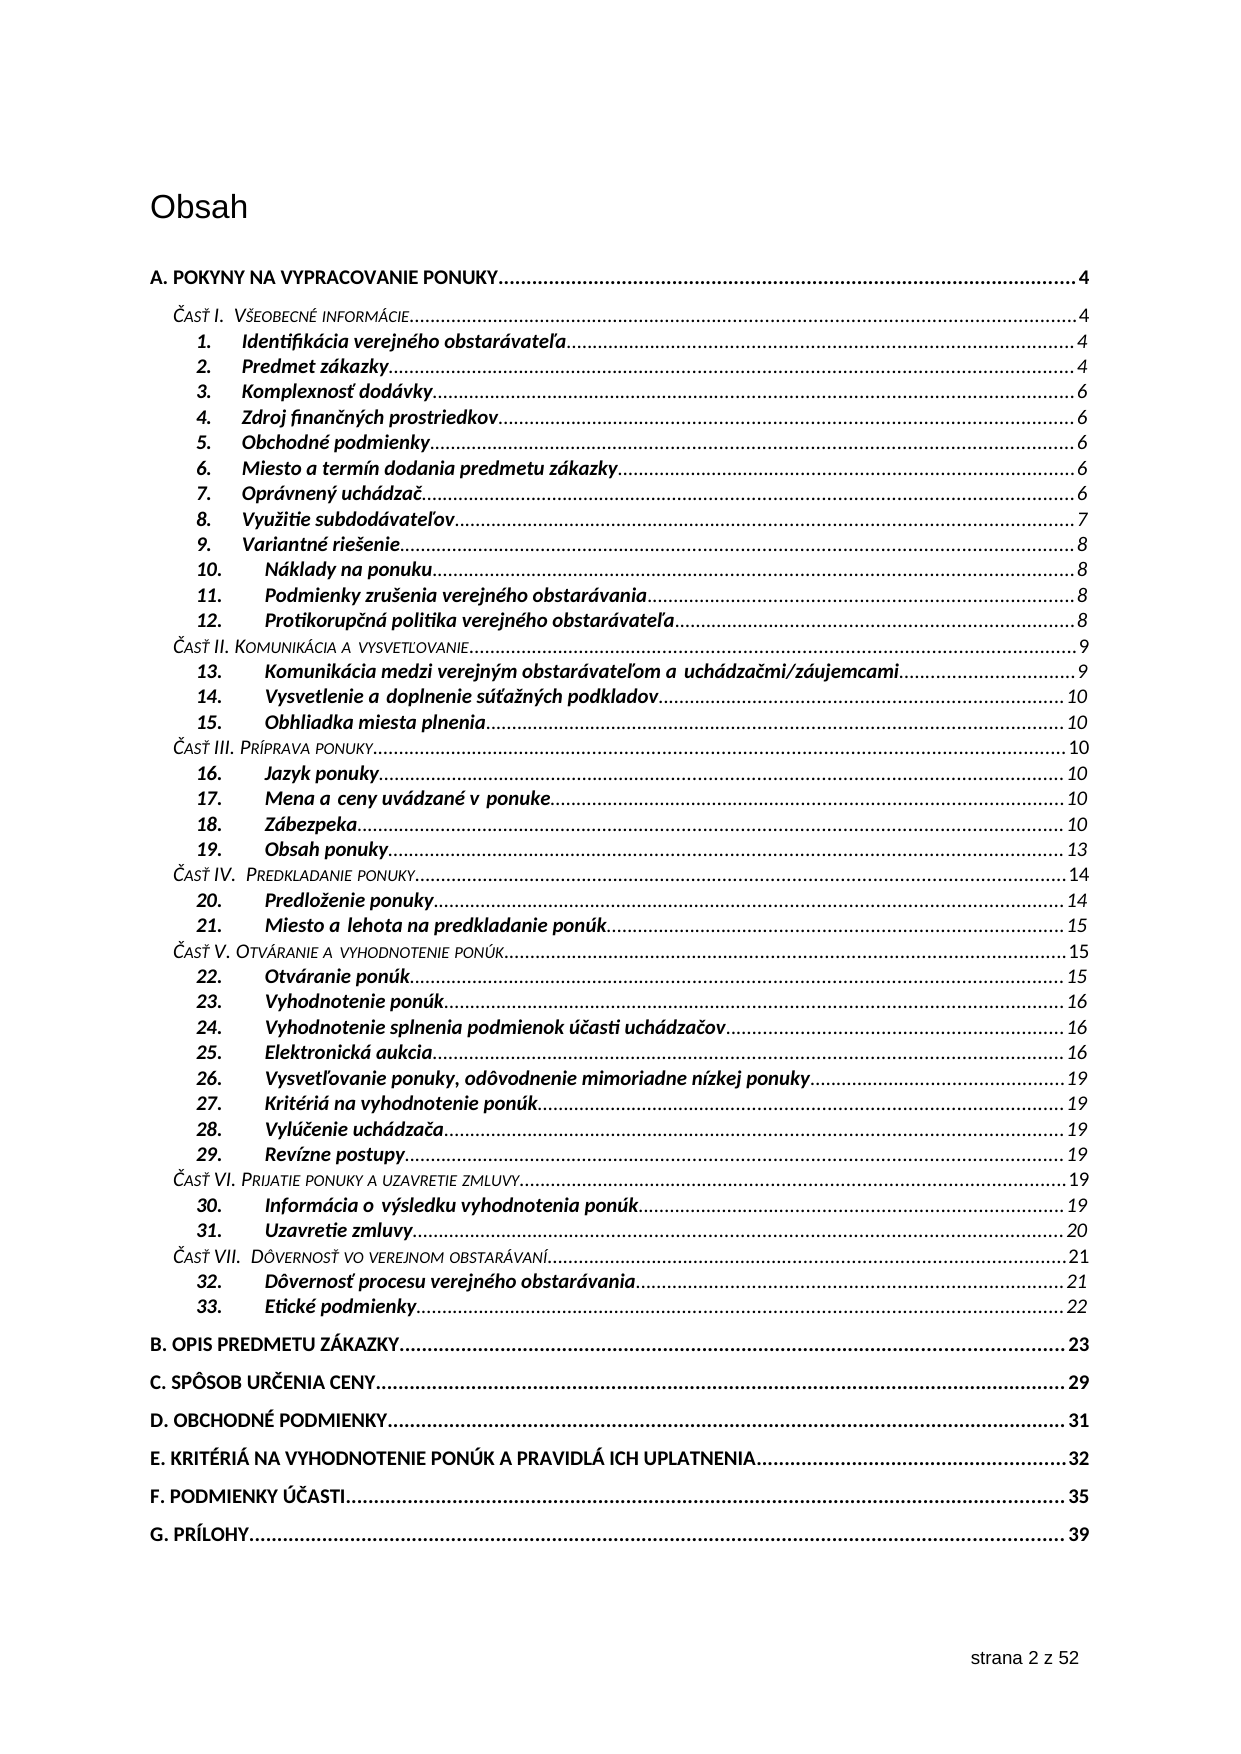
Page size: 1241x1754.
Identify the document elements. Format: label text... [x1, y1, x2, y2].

text A. POKYNY NA VYPRACOVANIE PONUKY 4 [150, 264, 1090, 290]
text 5. Obchodné podmienky 6 [196, 429, 1090, 455]
text 10. Náklady na ponuku 8 [196, 557, 1090, 582]
text 30. Informácia o výsledku vyhodnotenia ponúk 19 [196, 1192, 1090, 1217]
text Časť VII. Dôvernosť vo verejnom obstarávaní 21 [173, 1243, 1090, 1268]
text 24. Vyhodnotenie splnenia podmienok účasti uchádzačov 16 [196, 1014, 1090, 1039]
text Časť III. Príprava ponuky 10 [173, 734, 1090, 760]
text 7. Oprávnený uchádzač 6 [196, 480, 1090, 506]
text 26. Vysvetľovanie ponuky, odôvodnenie mimoriadne nízkej ponuky 19 [196, 1065, 1090, 1090]
text G. PRÍLOHY 39 [150, 1521, 1090, 1547]
text Obsah [150, 187, 1090, 226]
text 13. Komunikácia medzi verejným obstarávateľom a uchádzačmi/záujemcami 9 [196, 658, 1090, 684]
text Časť IV. Predkladanie ponuky 14 [173, 862, 1090, 887]
text 11. Podmienky zrušenia verejného obstarávania 8 [196, 582, 1090, 607]
text D. OBCHODNÉ PODMIENKY 31 [150, 1407, 1090, 1433]
text Časť VI. Prijatie ponuky a uzavretie zmluvy 19 [173, 1167, 1090, 1192]
text 2. Predmet zákazky 4 [196, 353, 1090, 379]
text 9. Variantné riešenie 8 [196, 531, 1090, 557]
text 1. Identifikácia verejného obstarávateľa 4 [196, 328, 1090, 353]
text Časť II. Komunikácia a vysvetľovanie 9 [173, 633, 1090, 658]
text 32. Dôvernosť procesu verejného obstarávania 21 [196, 1268, 1090, 1294]
text 16. Jazyk ponuky 10 [196, 760, 1090, 785]
text 27. Kritériá na vyhodnotenie ponúk 19 [196, 1090, 1090, 1116]
text 19. Obsah ponuky 13 [196, 836, 1090, 862]
text 14. Vysvetlenie a doplnenie súťažných podkladov 10 [196, 684, 1090, 709]
text 17. Mena a ceny uvádzané v ponuke 10 [196, 785, 1090, 811]
text 29. Revízne postupy 19 [196, 1141, 1090, 1167]
text E. KRITÉRIÁ NA VYHODNOTENIE PONÚK A PRAVIDLÁ ICH UPLATNENIA 32 [150, 1445, 1090, 1471]
text 23. Vyhodnotenie ponúk 16 [196, 989, 1090, 1014]
text C. SPÔSOB URČENIA CENY 29 [150, 1369, 1090, 1395]
text 21. Miesto a lehota na predkladanie ponúk 15 [196, 912, 1090, 938]
text 22. Otváranie ponúk 15 [196, 963, 1090, 989]
text 6. Miesto a termín dodania predmetu zákazky 6 [196, 455, 1090, 480]
text F. PODMIENKY ÚČASTI 35 [150, 1483, 1090, 1509]
text 3. Komplexnosť dodávky 6 [196, 379, 1090, 404]
text 18. Zábezpeka 10 [196, 811, 1090, 836]
text Časť V. Otváranie a vyhodnotenie ponúk 15 [173, 938, 1090, 963]
text 33. Etické podmienky 22 [196, 1294, 1090, 1319]
text 15. Obhliadka miesta plnenia 10 [196, 709, 1090, 734]
text 12. Protikorupčná politika verejného obstarávateľa 8 [196, 607, 1090, 633]
text 8. Využitie subdodávateľov 7 [196, 506, 1090, 531]
text 25. Elektronická aukcia 16 [196, 1039, 1090, 1065]
text 20. Predloženie ponuky 14 [196, 887, 1090, 912]
text 4. Zdroj finančných prostriedkov 6 [196, 404, 1090, 429]
text B. OPIS PREDMETU ZÁKAZKY 23 [150, 1332, 1090, 1357]
text Časť I. Všeobecné informácie 4 [173, 302, 1090, 328]
text 31. Uzavretie zmluvy 20 [196, 1217, 1090, 1243]
text 28. Vylúčenie uchádzača 19 [196, 1116, 1090, 1141]
